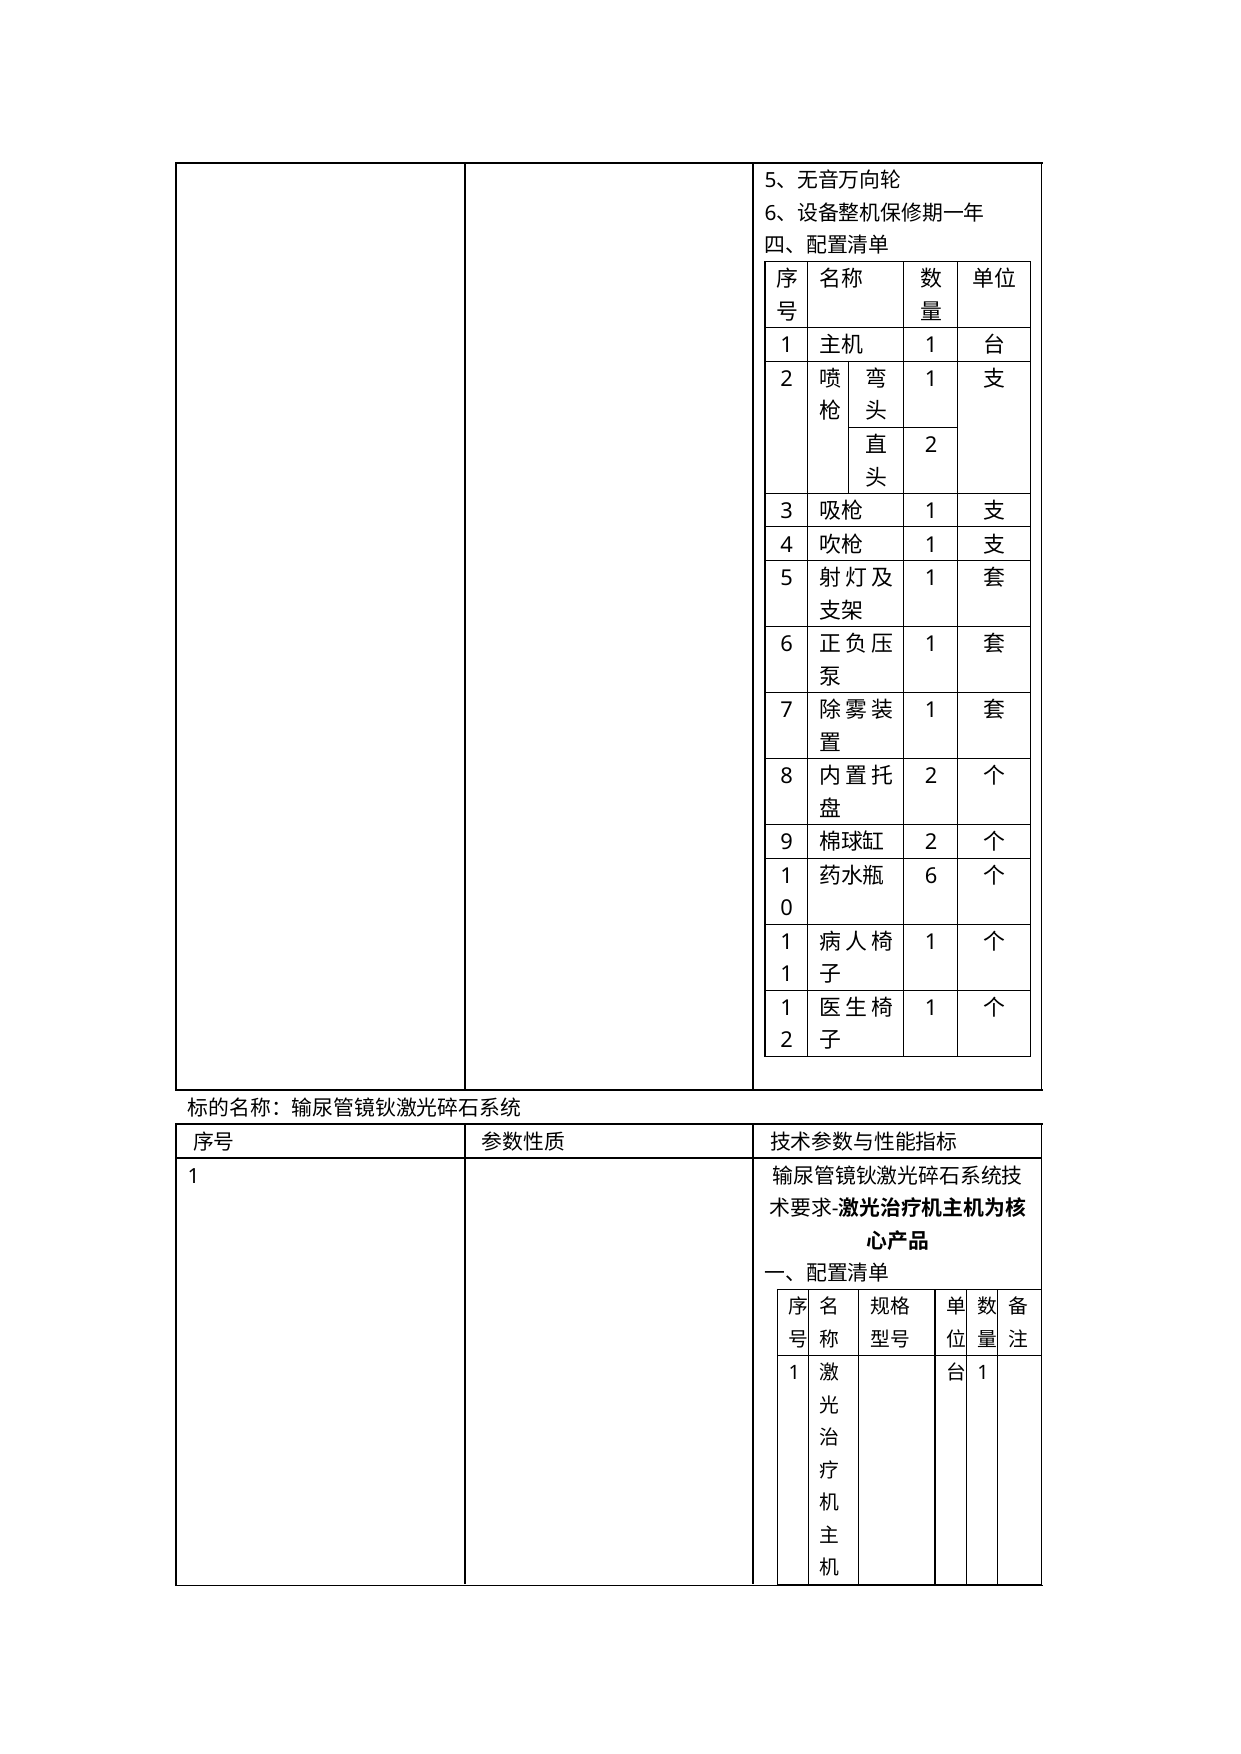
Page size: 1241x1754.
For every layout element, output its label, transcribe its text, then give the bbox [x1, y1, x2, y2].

table_header 参数性质 [466, 1125, 752, 1157]
table_cell 1 [177, 164, 464, 1089]
table_cell [466, 1159, 752, 1584]
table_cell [754, 164, 1041, 1089]
table_header 技术参数与性能指标 [754, 1125, 1041, 1157]
text 标的名称：输尿管镜钬激光碎石系统 [187, 1091, 1053, 1123]
table_cell 1 [177, 1159, 464, 1584]
table_cell [466, 164, 752, 1089]
table_header 序号 [177, 1125, 464, 1157]
